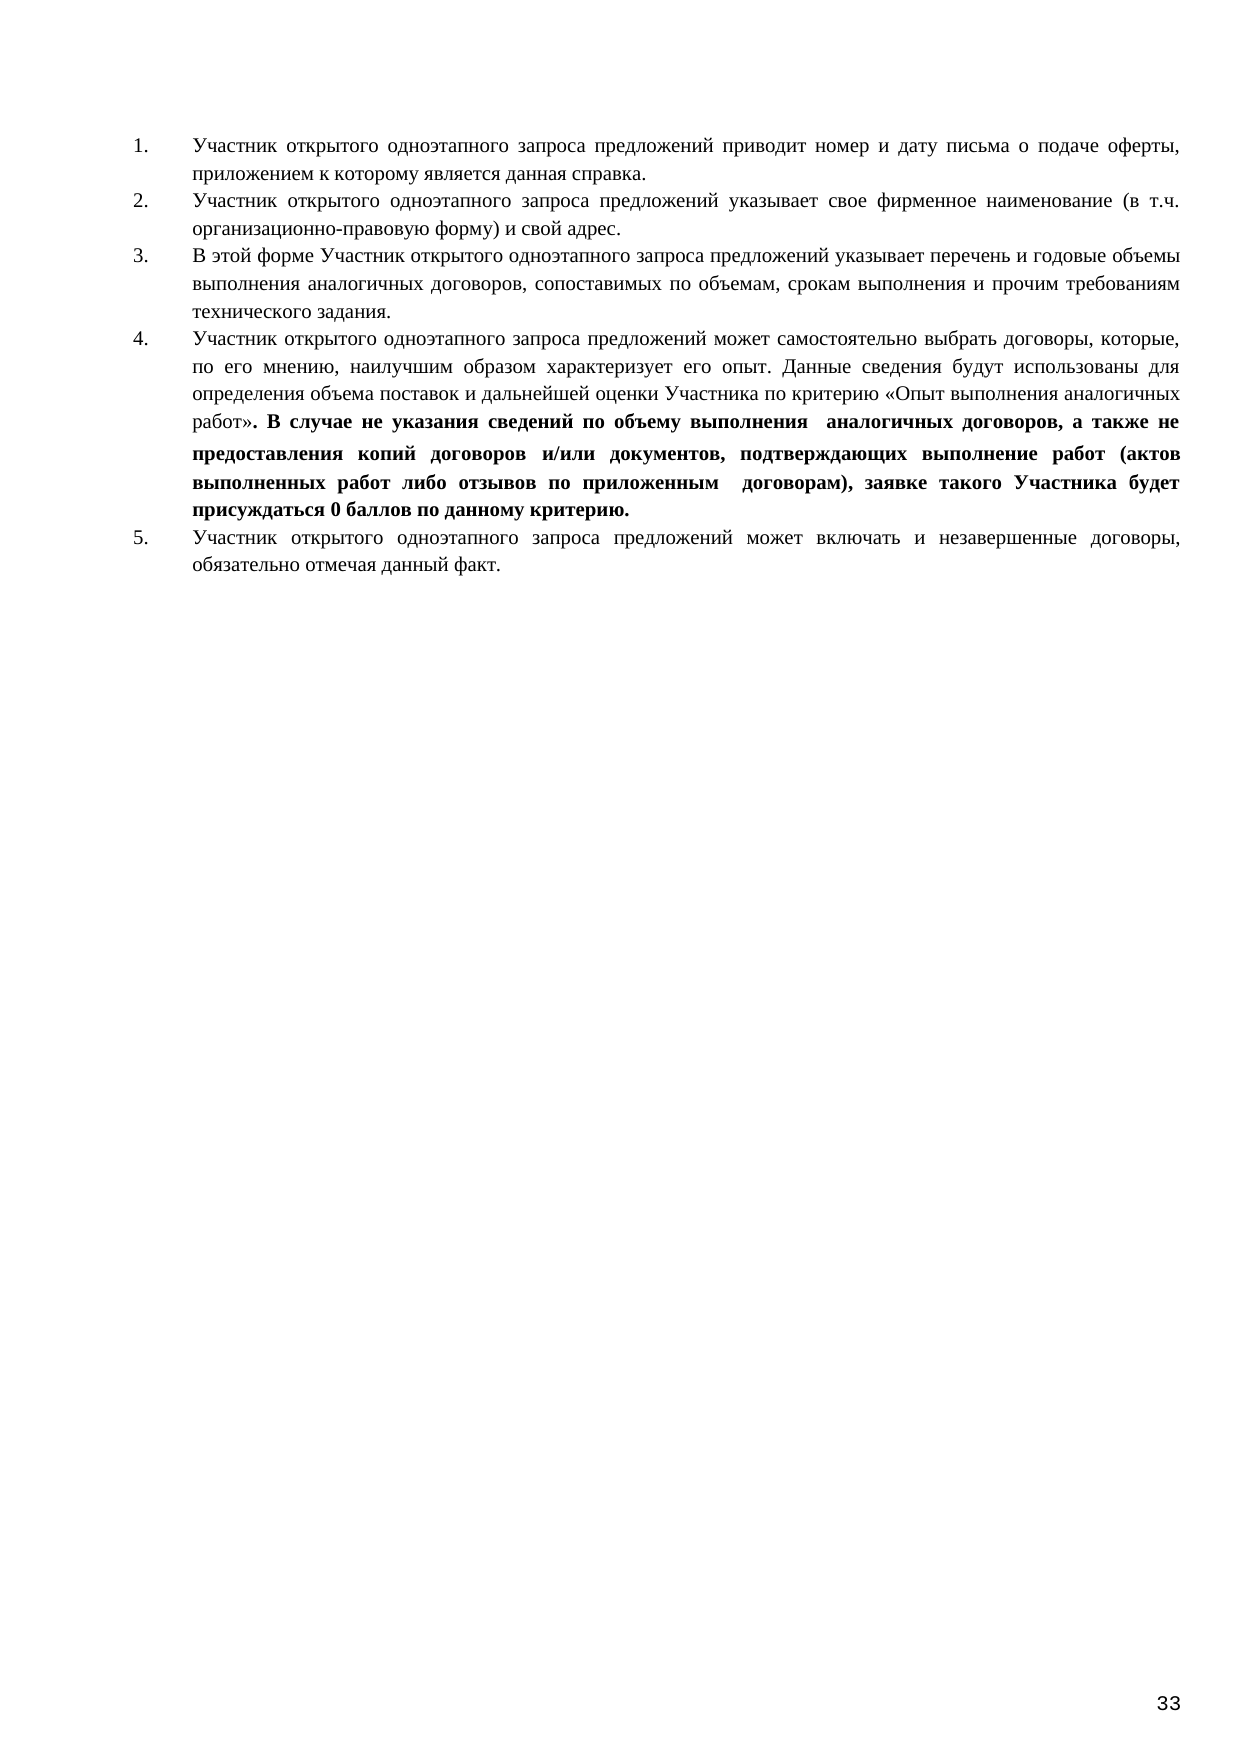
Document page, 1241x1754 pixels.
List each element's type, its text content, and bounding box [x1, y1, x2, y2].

list Участник открытого одноэтапного запроса предложений может включать и незавершенные договоры, обязательно отмечая данный факт. [133, 525, 1181, 576]
list Участник открытого одноэтапного запроса предложений приводит номер и дату письма о подаче оферты, приложением к которому является данная справка. [133, 133, 1181, 184]
list Участник открытого одноэтапного запроса предложений указывает свое фирменное наименование (в т.ч. организационно-правовую форму) и свой адрес. [133, 188, 1181, 240]
list В этой форме Участник открытого одноэтапного запроса предложений указывает перечень и годовые объемы выполнения аналогичных договоров, сопоставимых по объемам, срокам выполнения и прочим требованиям технического задания. [133, 243, 1181, 323]
list Участник открытого одноэтапного запроса предложений может самостоятельно выбрать договоры, которые, по его мнению, наилучшим образом характеризует его опыт. Данные сведения будут использованы для определения объема поставок и дальнейшей оценки Участника по критерию «Опыт выполнения аналогичных работ». В случае не указания сведений по объему выполнения аналогичных договоров, а также не предоставления копий договоров и/или документов, подтверждающих выполнение работ (актов выполненных работ либо отзывов по приложенным договорам), заявке такого Участника будет присуждаться 0 баллов по данному критерию. [133, 326, 1181, 521]
